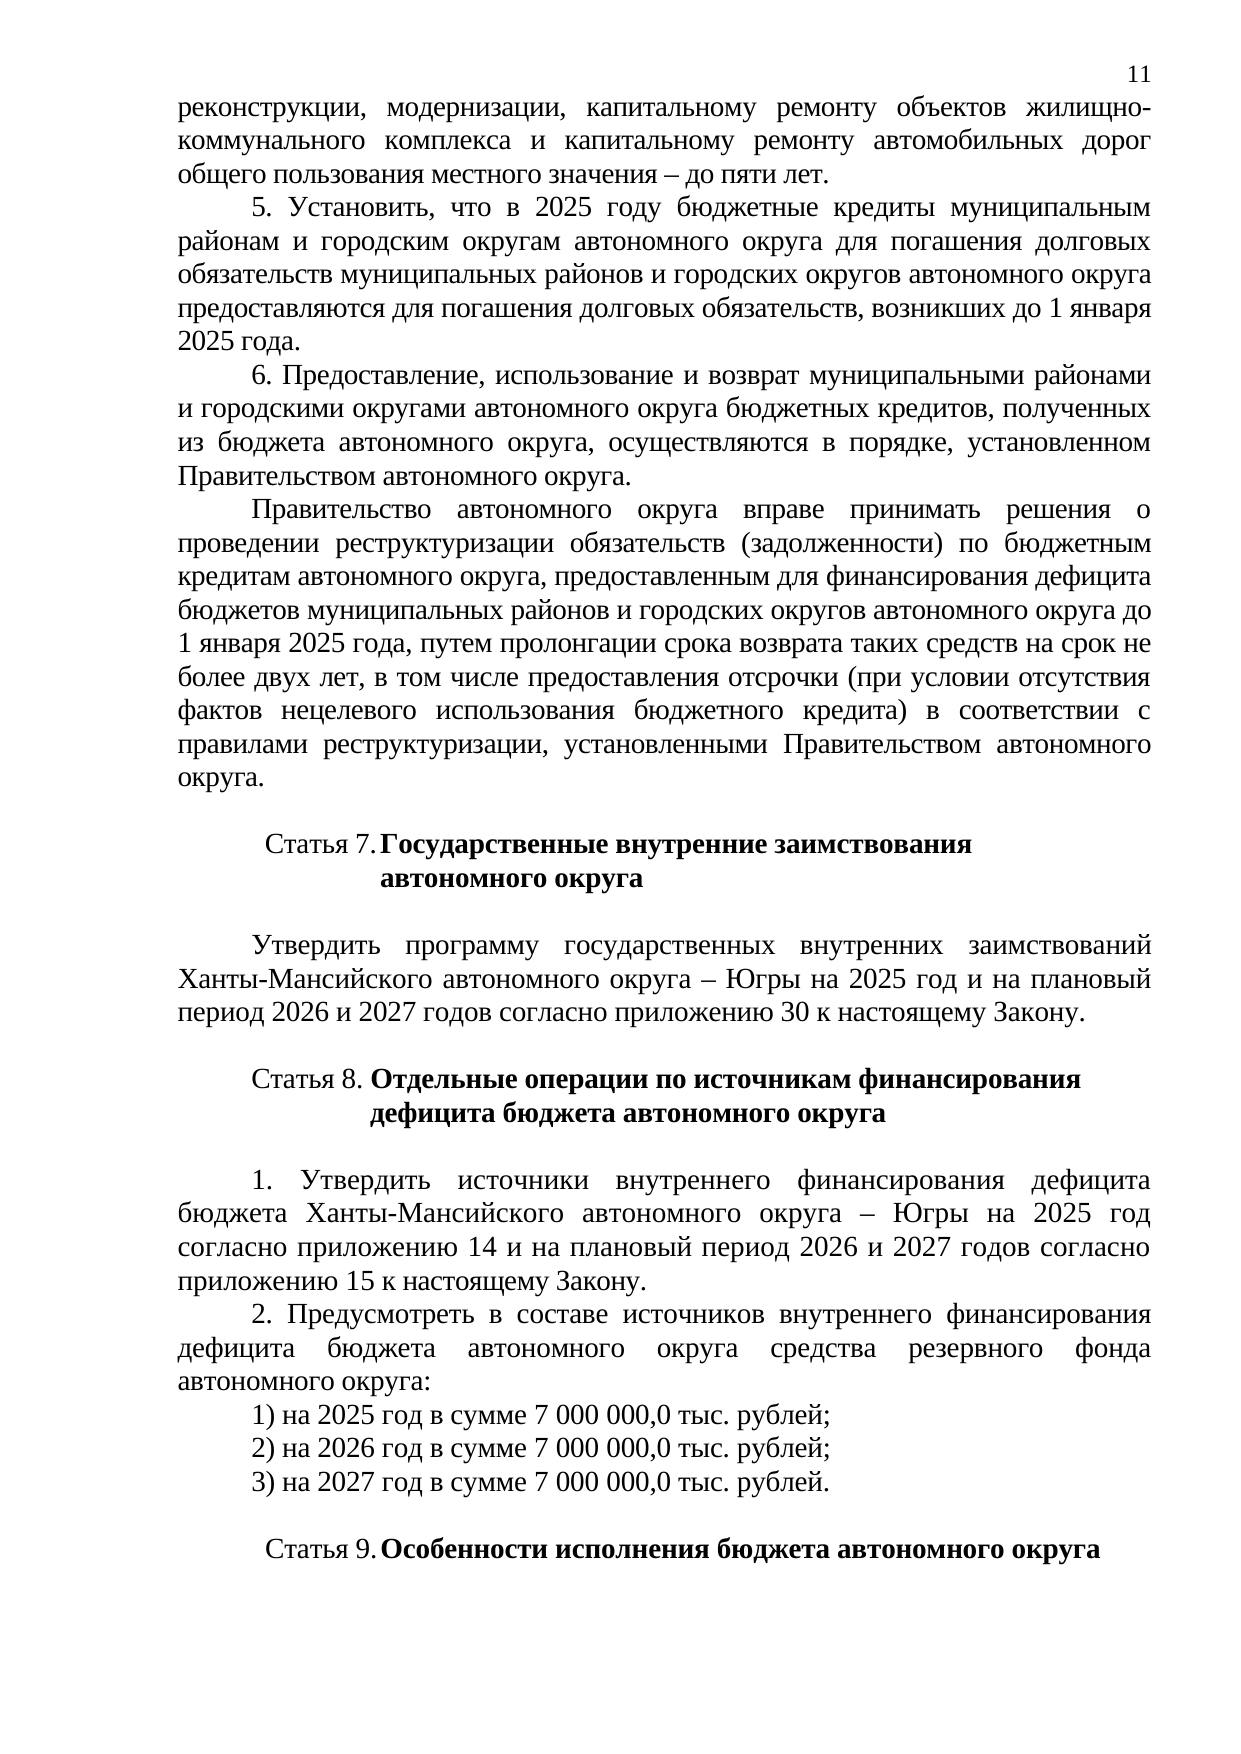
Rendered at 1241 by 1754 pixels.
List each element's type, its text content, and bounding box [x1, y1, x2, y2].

table_header Особенности исполнения бюджета автономного округа [381, 1531, 1152, 1598]
text 1) на 2025 год в сумме 7 000 000,0 тыс. рублей; [177, 1397, 1152, 1430]
text Утвердить программу государственных внутренних заимствований Ханты-Мансийского автономного округа – Югры на 2025 год и на плановый период 2026 и 2027 годов согласно приложению 30 к настоящему Закону. [177, 927, 1152, 1028]
table_header Государственные внутренние заимствования автономного округа [380, 827, 1152, 927]
text Правительство автономного округа вправе принимать решения о проведении реструктуризации обязательств (задолженности) по бюджетным кредитам автономного округа, предоставленным для финансирования дефицита бюджетов муниципальных районов и городских округов автономного округа до 1 января 2025 года, путем пролонгации срока возврата таких средств на срок не более двух лет, в том числе предоставления отсрочки (при условии отсутствия фактов нецелевого использования бюджетного кредита) в соответствии с правилами реструктуризации, установленными Правительством автономного округа. [177, 491, 1152, 793]
text 2) на 2026 год в сумме 7 000 000,0 тыс. рублей; [177, 1430, 1152, 1464]
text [177, 89, 1152, 189]
text Статья 8. Отдельные операции по источникам финансирования дефицита бюджета автономного округа [171, 1061, 1152, 1128]
text 3) на 2027 год в сумме 7 000 000,0 тыс. рублей. [177, 1464, 1152, 1497]
table_header Статья 9. [177, 1531, 381, 1598]
table_header Статья 7. [177, 827, 380, 927]
text 5. Установить, что в 2025 году бюджетные кредиты муниципальным районам и городским округам автономного округа для погашения долговых обязательств муниципальных районов и городских округов автономного округа предоставляются для погашения долговых обязательств, возникших до 1 января 2025 года. [177, 189, 1152, 357]
text 1. Утвердить источники внутреннего финансирования дефицита бюджета Ханты-Мансийского автономного округа – Югры на 2025 год согласно приложению 14 и на плановый период 2026 и 2027 годов согласно приложению 15 к настоящему Закону. [177, 1162, 1152, 1296]
text 2. Предусмотреть в составе источников внутреннего финансирования дефицита бюджета автономного округа средства резервного фонда автономного округа: [177, 1296, 1152, 1397]
text 6. Предоставление, использование и возврат муниципальными районами и городскими округами автономного округа бюджетных кредитов, полученных из бюджета автономного округа, осуществляются в порядке, установленном Правительством автономного округа. [177, 357, 1152, 491]
